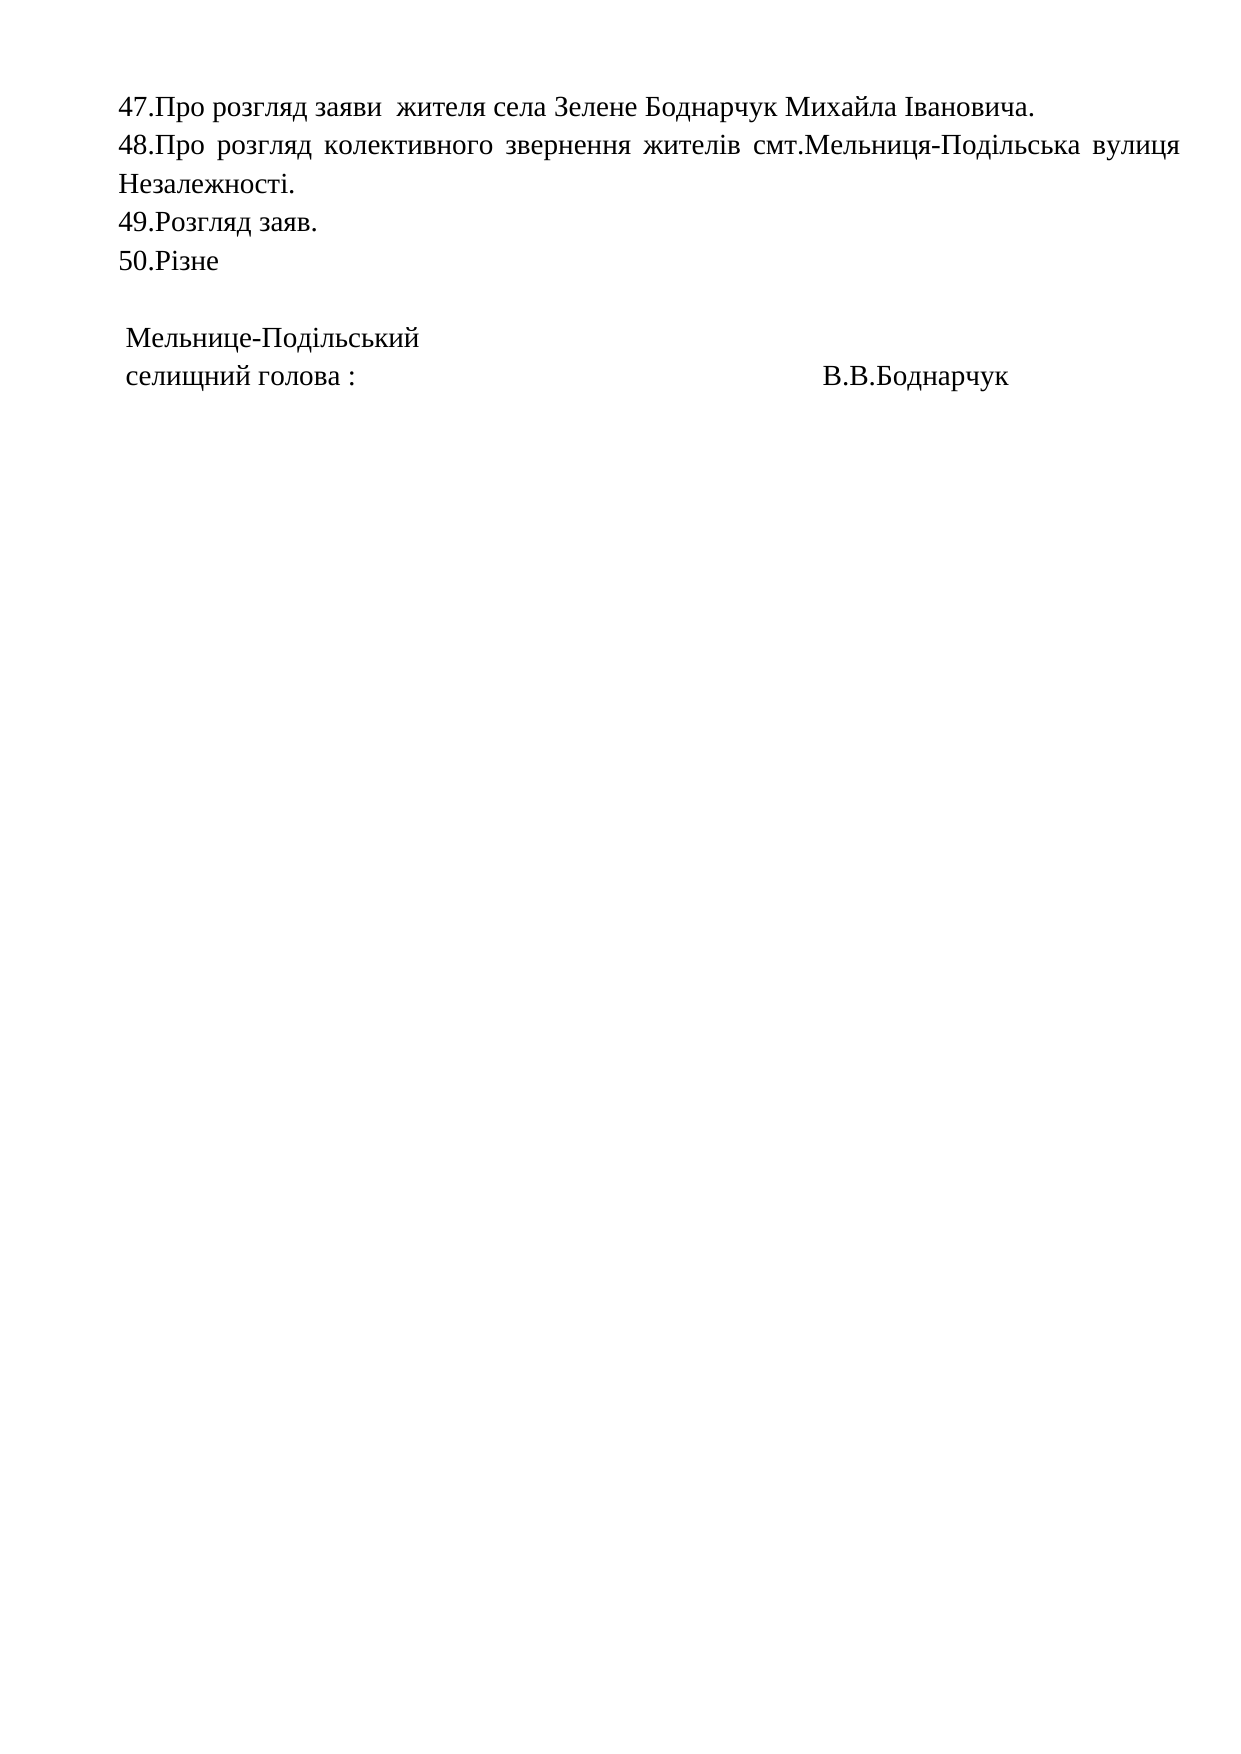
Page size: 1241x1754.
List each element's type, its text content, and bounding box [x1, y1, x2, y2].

text 50.Різне [118, 243, 1181, 276]
text 48.Про розгляд колективного звернення жителів смт.Мельниця-Подільська вулиця Незалежності. [118, 127, 1181, 199]
text Мельнице-Подільський [118, 320, 1181, 353]
text селищний голова : В.В.Боднарчук [118, 358, 1181, 392]
text 49.Розгляд заяв. [118, 204, 1181, 238]
text 47.Про розгляд заяви жителя села Зелене Боднарчук Михайла Івановича. [118, 89, 1181, 122]
